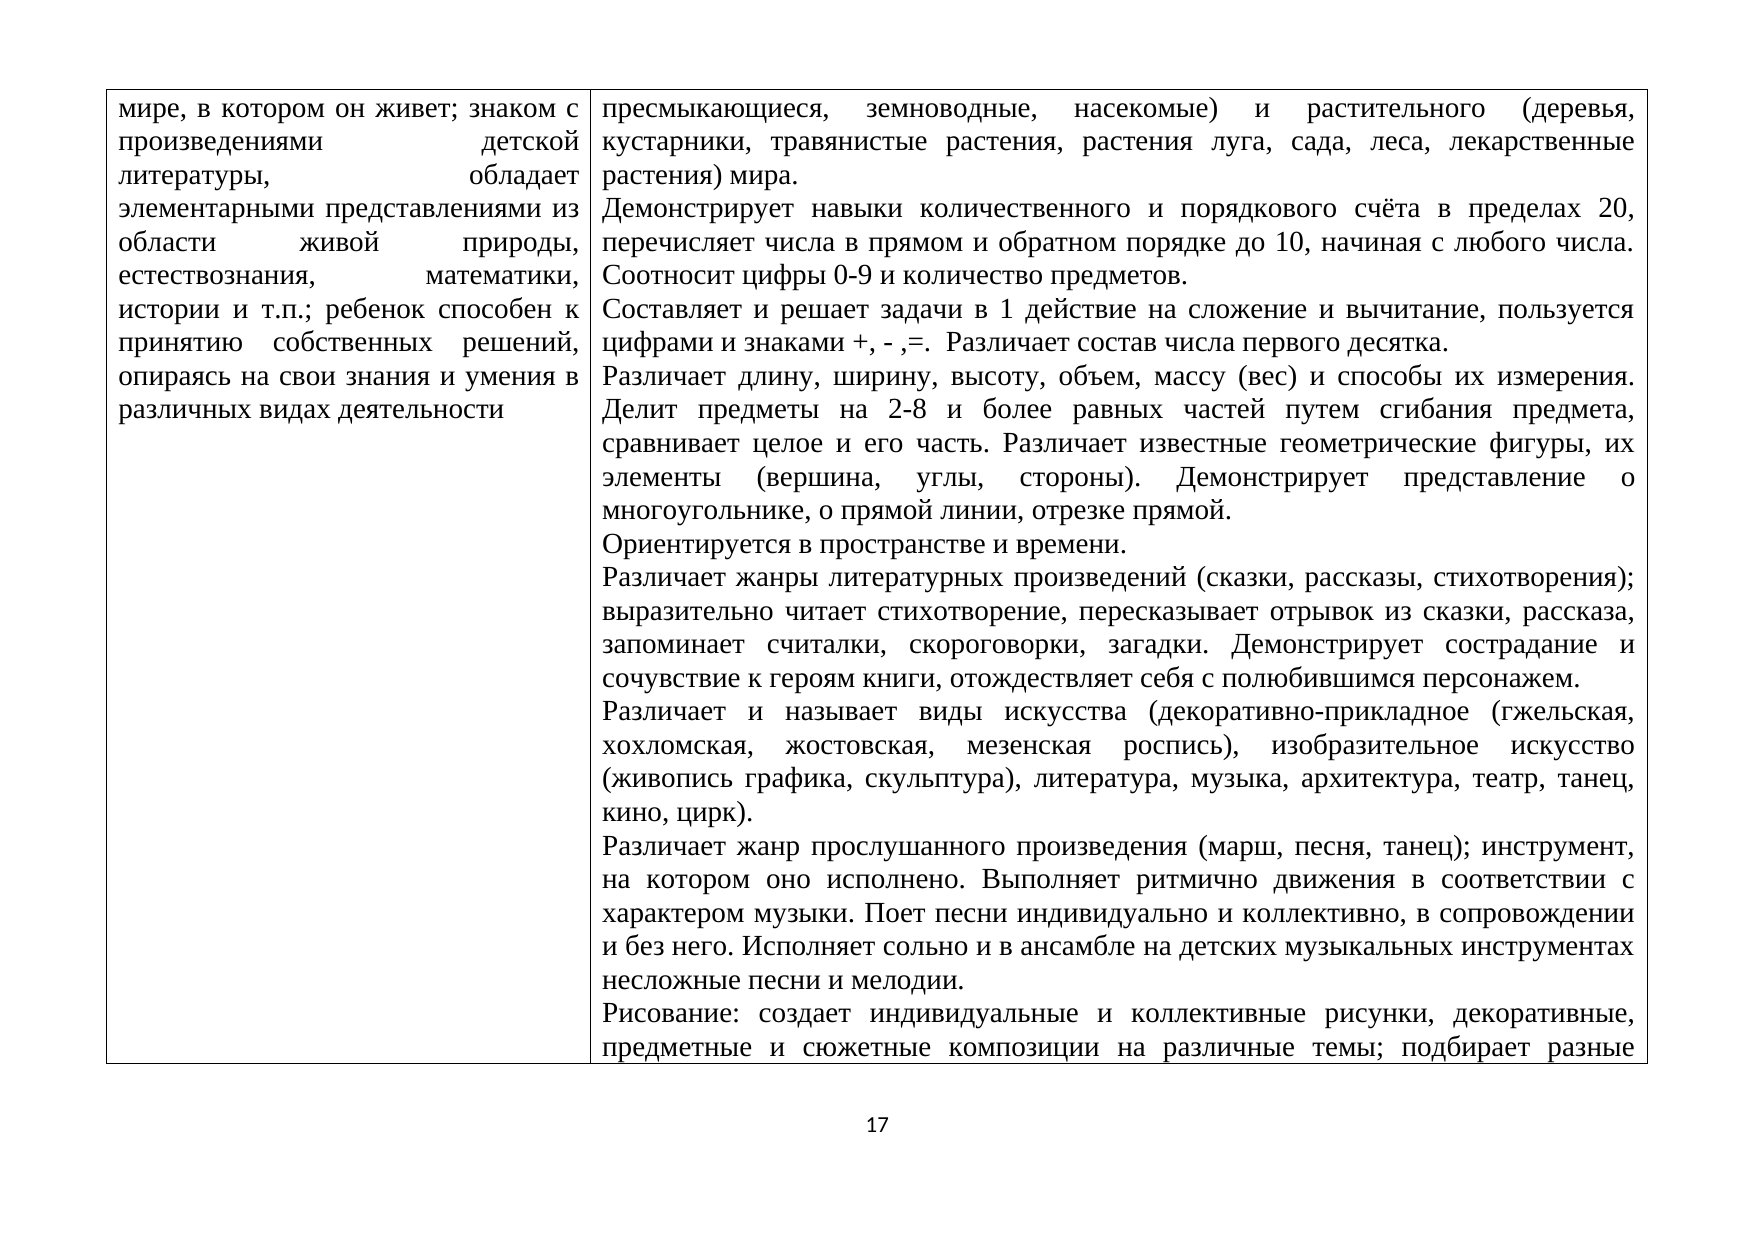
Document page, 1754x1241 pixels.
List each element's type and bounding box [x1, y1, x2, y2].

table_cell [107, 90, 590, 1062]
table_cell [591, 90, 1647, 1062]
